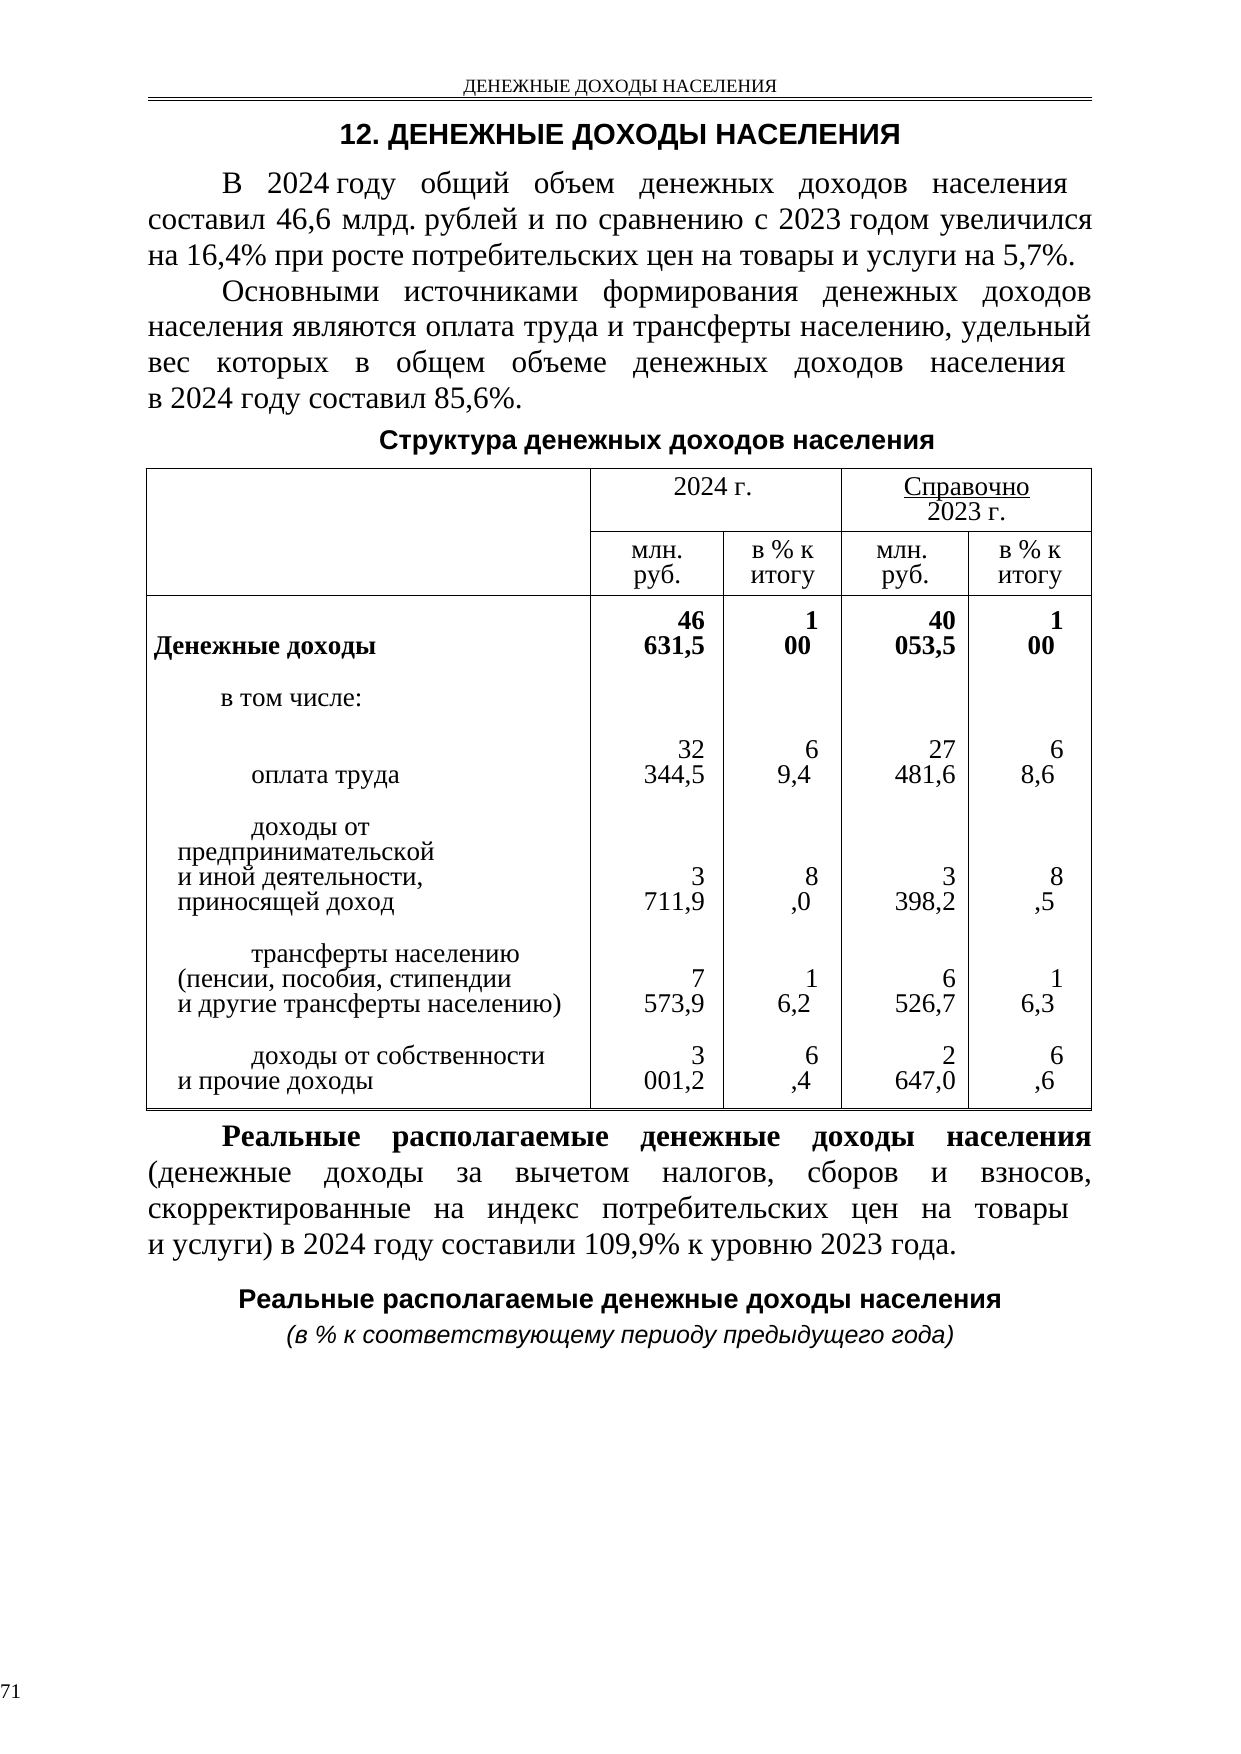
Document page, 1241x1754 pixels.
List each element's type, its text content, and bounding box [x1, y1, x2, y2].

text 12. ДЕНЕЖНЫЕ ДОХОДЫ НАСЕЛЕНИЯ [148, 118, 1092, 151]
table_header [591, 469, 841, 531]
text Структура денежных доходов населения [148, 428, 1092, 455]
text Основными источниками формирования денежных доходов населения являются оплата труда и трансферты населению, удельный вес которых в общем объеме денежных доходов населения в 2024 году составил 85,6%. [148, 272, 1092, 416]
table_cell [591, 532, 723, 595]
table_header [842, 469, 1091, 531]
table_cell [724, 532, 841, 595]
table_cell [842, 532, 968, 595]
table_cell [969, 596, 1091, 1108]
text Реальные располагаемые денежные доходы населения (денежные доходы за вычетом налогов, сборов и взносов, скорректированные на индекс потребительских цен на товары и услуги) в 2024 году составили 109,9% к уровню 2023 года. [148, 1118, 1092, 1261]
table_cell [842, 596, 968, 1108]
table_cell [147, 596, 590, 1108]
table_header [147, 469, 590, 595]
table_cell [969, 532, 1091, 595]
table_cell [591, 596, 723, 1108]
text (в % к соответствующему периоду предыдущего года) [148, 1322, 1092, 1349]
text Реальные располагаемые денежные доходы населения [148, 1286, 1092, 1313]
text В 2024 году общий объем денежных доходов населения составил 46,6 млрд. рублей и по сравнению с 2023 годом увеличился на 16,4% при росте потребительских цен на товары и услуги на 5,7%. [148, 164, 1092, 272]
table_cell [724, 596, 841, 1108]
